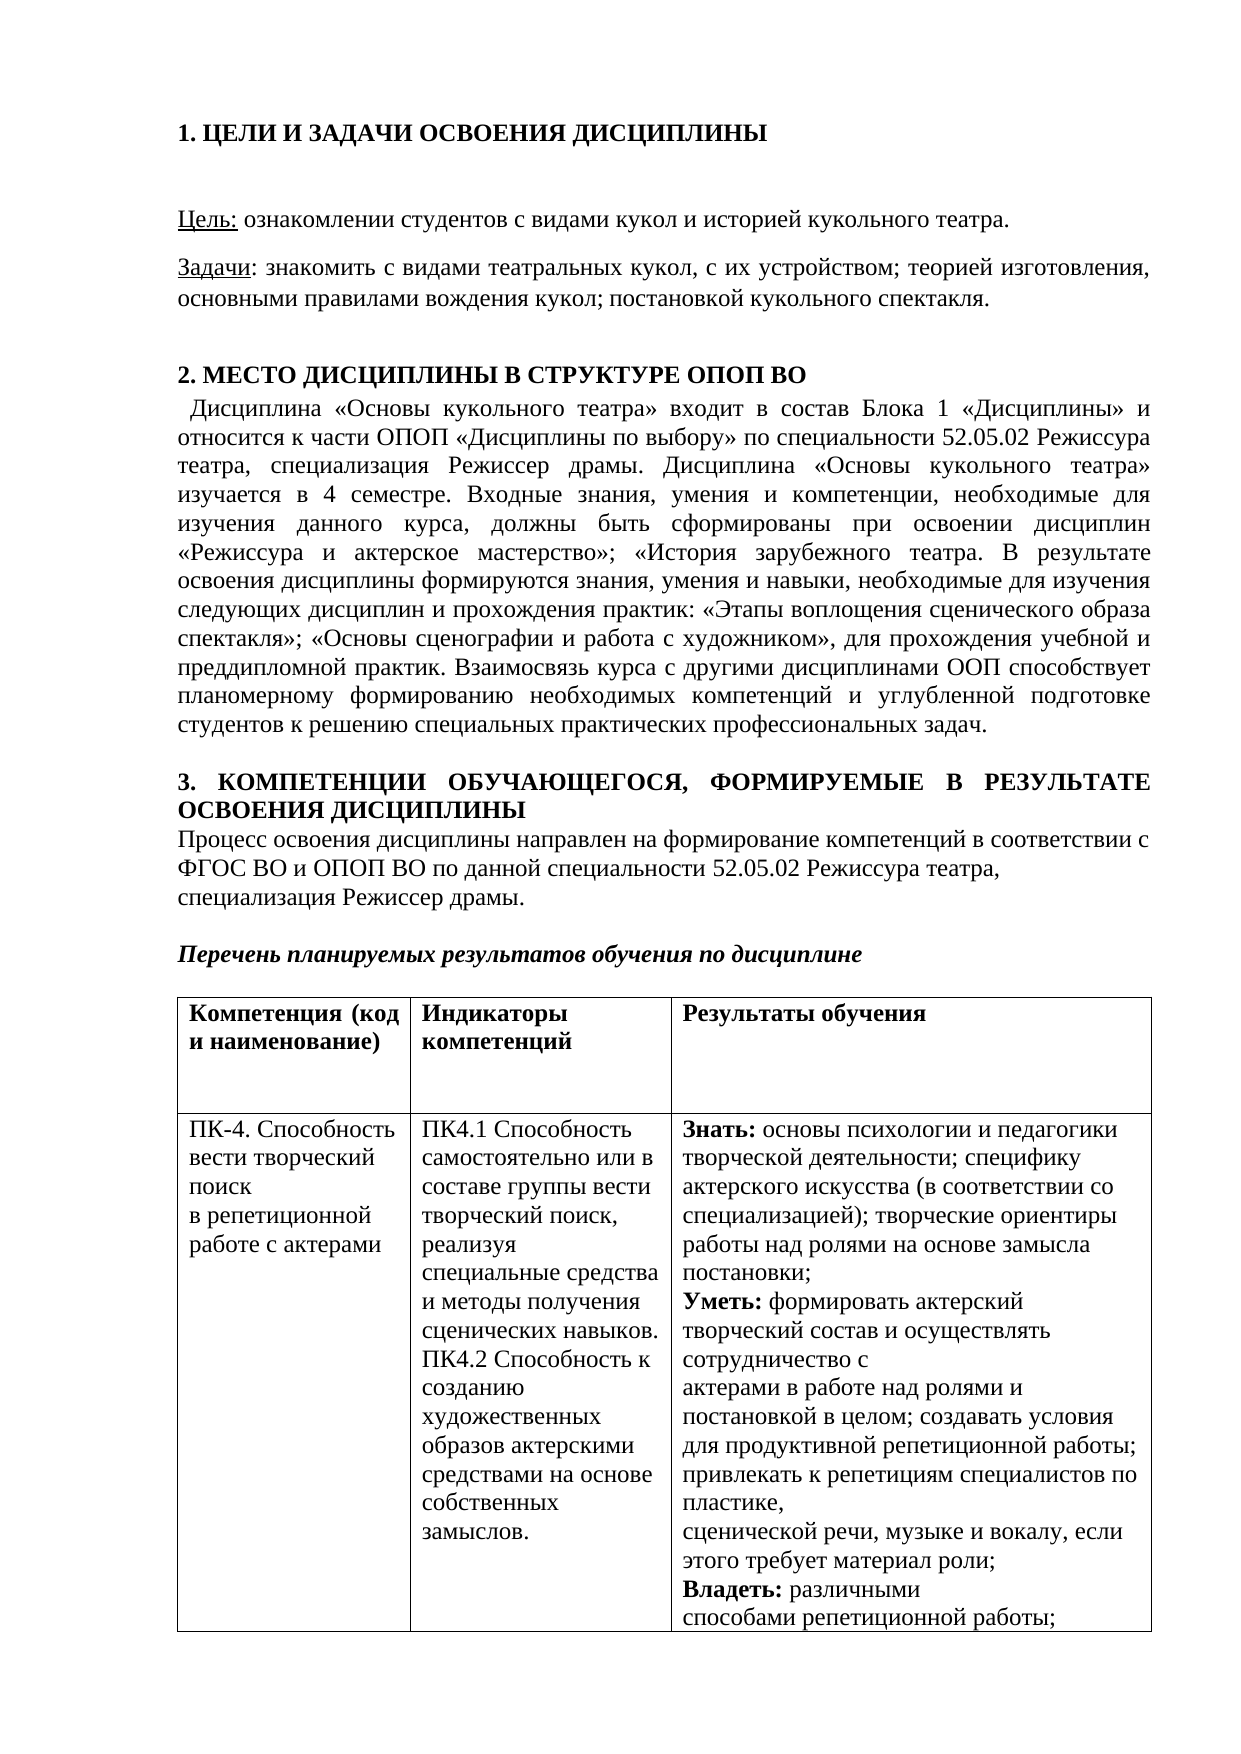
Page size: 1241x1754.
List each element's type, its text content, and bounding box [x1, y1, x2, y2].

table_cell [672, 1114, 1151, 1631]
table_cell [411, 1114, 671, 1631]
table_header Компетенция (код и наименование) [178, 998, 410, 1113]
text Перечень планируемых результатов обучения по дисциплине [177, 939, 1152, 968]
table_header Результаты обучения [672, 998, 1151, 1113]
text 3. КОМПЕТЕНЦИИ ОБУЧАЮЩЕГОСЯ, ФОРМИРУЕМЫЕ В РЕЗУЛЬТАТЕ ОСВОЕНИЯ ДИСЦИПЛИНЫ [177, 767, 1152, 824]
table_header Индикаторы компетенций [411, 998, 671, 1113]
text 2. МЕСТО ДИСЦИПЛИНЫ В СТРУКТУРЕ ОПОП ВО [177, 360, 1152, 389]
text Процесс освоения дисциплины направлен на формирование компетенций в соответствии с ФГОС ВО и ОПОП ВО по данной специальности 52.05.02 Режиссура театра, специализация Режиссер драмы. [177, 824, 1152, 910]
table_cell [178, 1114, 410, 1631]
text Цель: ознакомлении студентов с видами кукол и историей кукольного театра. [177, 204, 1152, 233]
text Задачи: знакомить с видами театральных кукол, с их устройством; теорией изготовления, основными правилами вождения кукол; постановкой кукольного спектакля. [177, 252, 1152, 312]
text Дисциплина «Основы кукольного театра» входит в состав Блока 1 «Дисциплины» и относится к части ОПОП «Дисциплины по выбору» по специальности 52.05.02 Режиссура театра, специализация Режиссер драмы. Дисциплина «Основы кукольного театра» изучается в 4 семестре. Входные знания, умения и компетенции, необходимые для изучения данного курса, должны быть сформированы при освоении дисциплин «Режиссура и актерское мастерство»; «История зарубежного театра. В результате освоения дисциплины формируются знания, умения и навыки, необходимые для изучения следующих дисциплин и прохождения практик: «Этапы воплощения сценического образа спектакля»; «Основы сценографии и работа с художником», для прохождения учебной и преддипломной практик. Взаимосвязь курса с другими дисциплинами ООП способствует планомерному формированию необходимых компетенций и углубленной подготовке студентов к решению специальных практических профессиональных задач. [177, 393, 1152, 738]
text 1. ЦЕЛИ И ЗАДАЧИ ОСВОЕНИЯ ДИСЦИПЛИНЫ [177, 118, 1152, 147]
